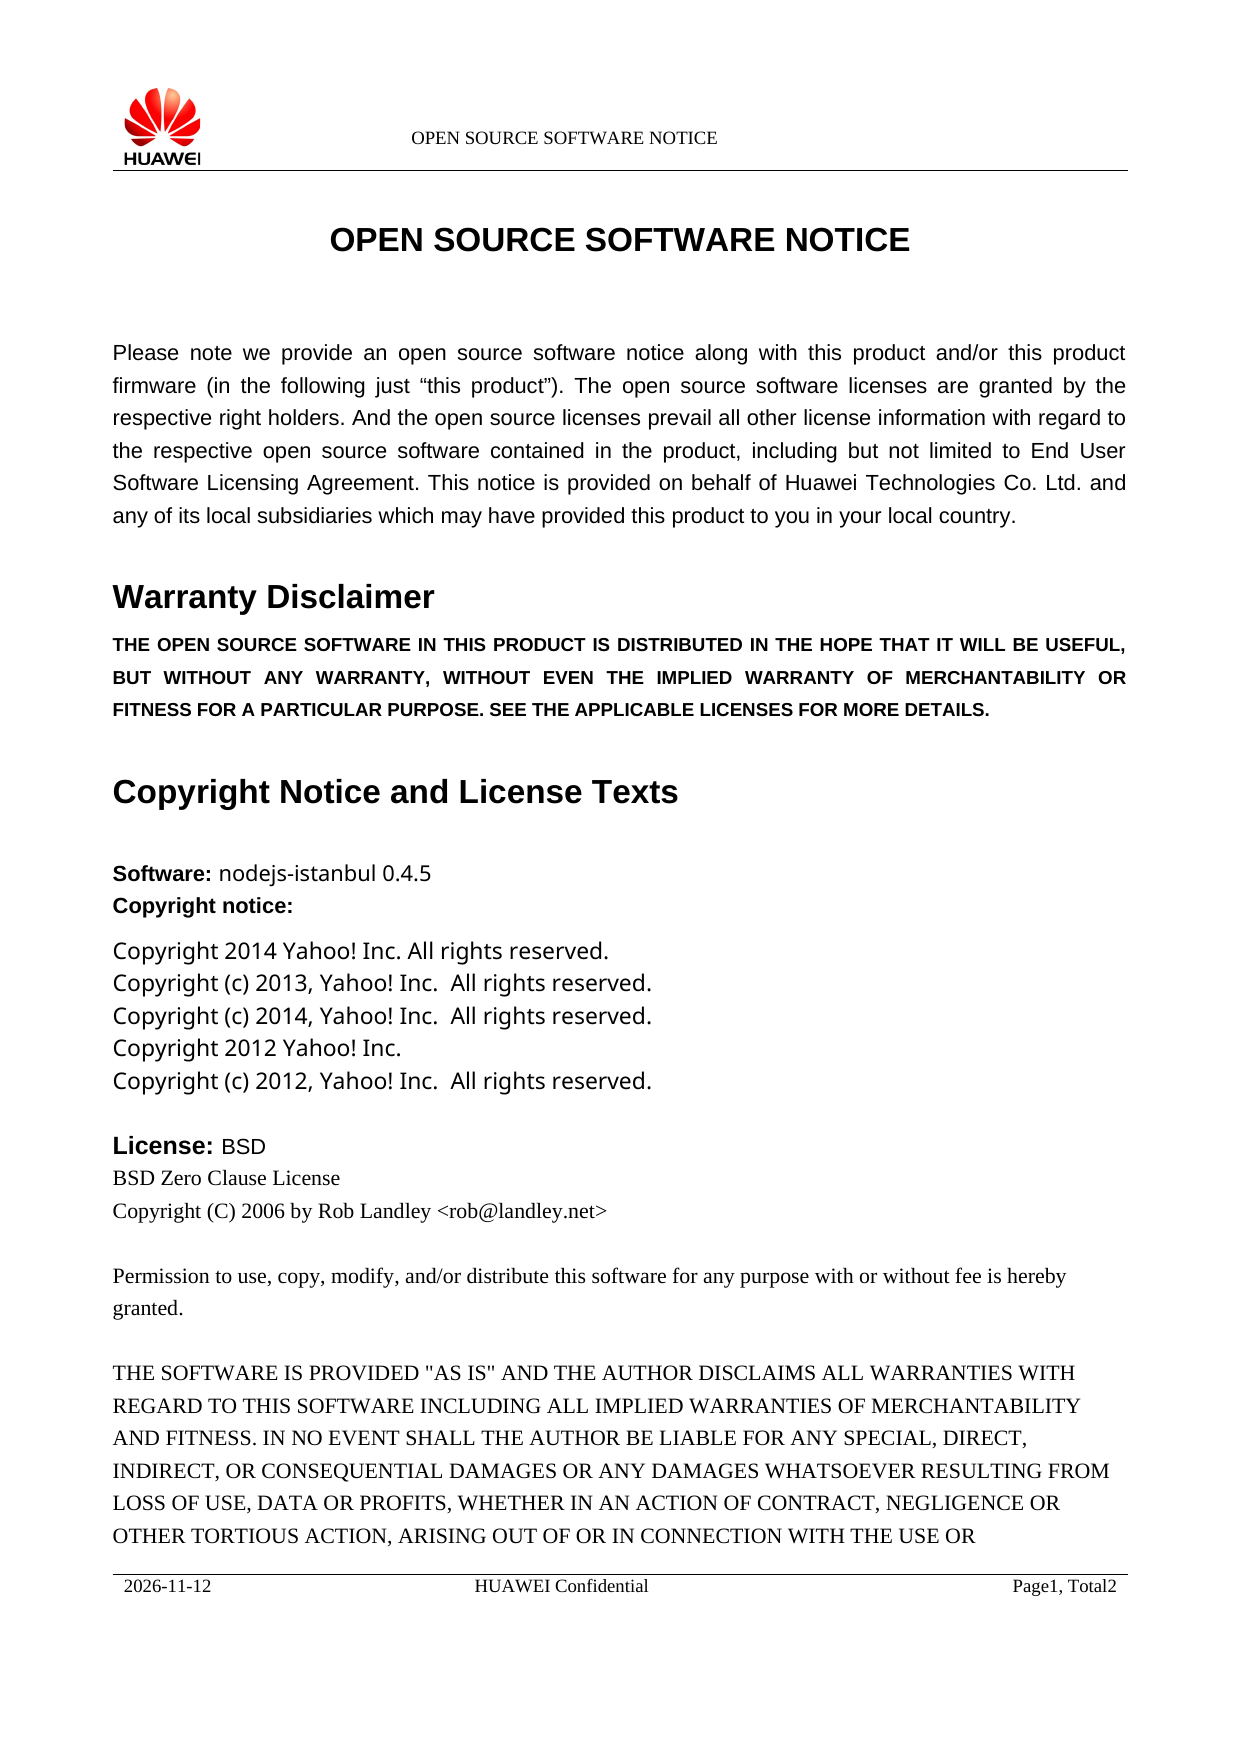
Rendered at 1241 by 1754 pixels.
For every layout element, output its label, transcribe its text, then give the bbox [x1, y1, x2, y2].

picture [124, 88, 201, 165]
text Copyright Notice and License Texts [112, 759, 1128, 824]
title Software: nodejs-istanbul 0.4.5 [112, 856, 1128, 889]
text The open source software in this product is distributed in the hope that it will be useful, but WITHOUT ANY WARRANTY, without even the implied warranty of MERCHANTABILITY or FITNESS FOR A PARTICULAR PURPOSE. See the applicable licenses for more details. [112, 629, 1128, 726]
text Copyright notice: [112, 889, 1128, 921]
text Copyright 2014 Yahoo! Inc. All rights reserved. Copyright (c) 2013, Yahoo! Inc. All rights reserved. Copyright (c) 2014, Yahoo! Inc. All rights reserved. Copyright 2012 Yahoo! Inc. Copyright (c) 2012, Yahoo! Inc. All rights reserved. [112, 934, 1128, 1129]
text License: BSD [112, 1129, 1128, 1161]
text Warranty Disclaimer [112, 564, 1128, 629]
text Please note we provide an open source software notice along with this product and/or this product firmware (in the following just “this product”). The open source software licenses are granted by the respective right holders. And the open source licenses prevail all other license information with regard to the respective open source software contained in the product, including but not limited to End User Software Licensing Agreement. This notice is provided on behalf of Huawei Technologies Co. Ltd. and any of its local subsidiaries which may have provided this product to you in your local country. [112, 336, 1128, 531]
text OPEN SOURCE SOFTWARE NOTICE [112, 206, 1128, 271]
